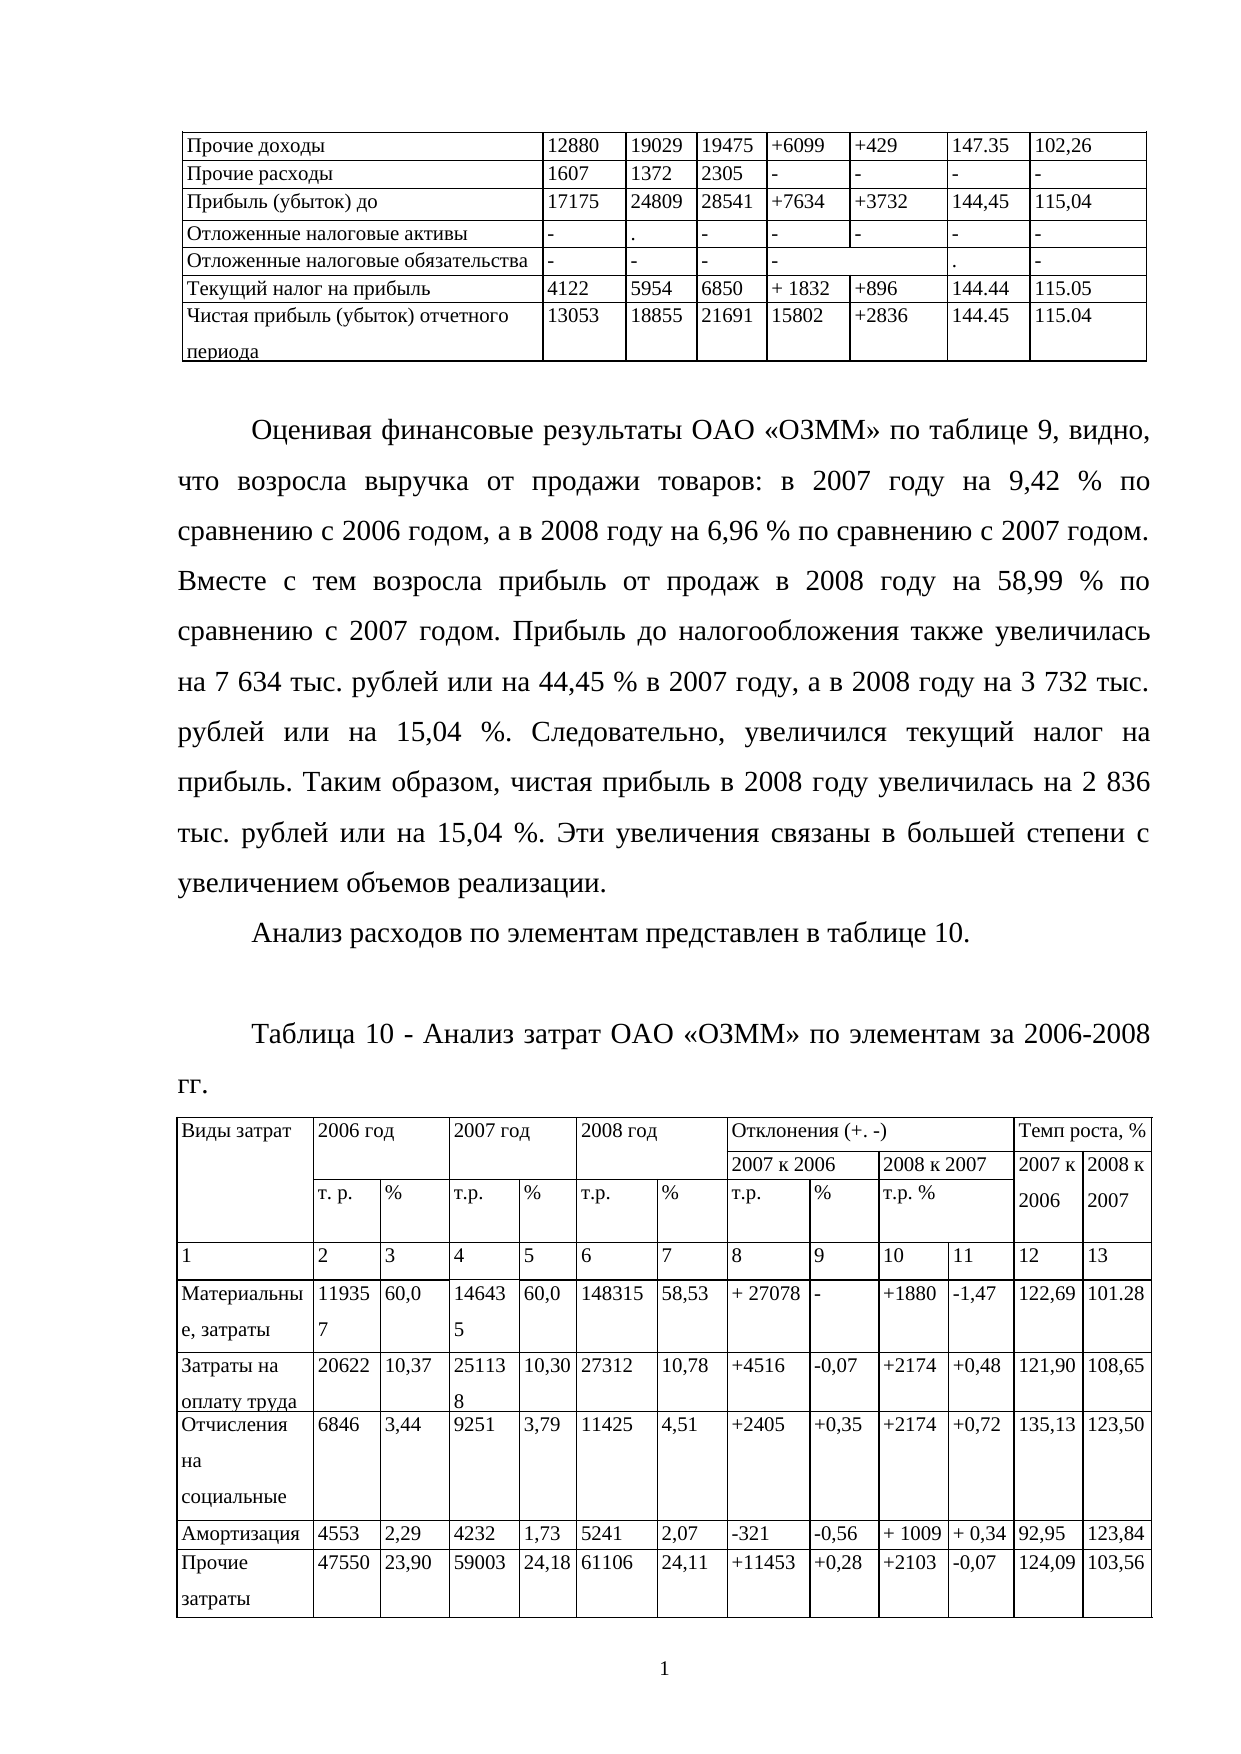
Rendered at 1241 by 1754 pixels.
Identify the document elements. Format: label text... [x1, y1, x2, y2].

table_cell - [627, 248, 696, 274]
table_header Отклонения (+. -) [728, 1118, 1013, 1151]
table_cell - [698, 248, 766, 274]
table_cell 2008 к 2007 [880, 1152, 1013, 1179]
table_cell 23,90 [381, 1550, 449, 1617]
table_cell - [1031, 161, 1146, 187]
table_cell 121,90 [1015, 1353, 1082, 1411]
table_cell +0,28 [811, 1550, 878, 1617]
table_cell 3,44 [381, 1412, 449, 1519]
table_cell 58,53 [658, 1281, 727, 1352]
table_cell 4,51 [658, 1412, 727, 1519]
table_cell 13053 [544, 303, 625, 360]
table_cell 6 [577, 1243, 657, 1279]
table_cell 60,0 [520, 1281, 576, 1352]
table_cell 10,37 [381, 1353, 449, 1411]
table_cell -321 [728, 1521, 809, 1548]
table_cell 92,95 [1015, 1521, 1082, 1548]
table_cell 115.05 [1031, 276, 1146, 301]
table_cell % [811, 1180, 878, 1242]
table_cell -0,56 [811, 1521, 878, 1548]
table_cell - [544, 221, 625, 246]
table_cell Затраты на оплату труда [286, 1353, 313, 1411]
table_cell +0,35 [811, 1412, 878, 1519]
table_cell 11 [949, 1243, 1013, 1279]
table_cell + 1009 [880, 1521, 948, 1548]
table_cell Отложенные налоговые обязательства [183, 248, 542, 274]
table_cell -1,47 [949, 1281, 1013, 1352]
table_cell 1,73 [520, 1521, 576, 1548]
table_cell 115,04 [1031, 189, 1146, 219]
table_cell 3 [381, 1243, 449, 1279]
table_cell Прочие доходы [183, 133, 542, 159]
table_cell 9251 [450, 1412, 519, 1519]
table_cell Отложенные налоговые активы [183, 221, 542, 246]
table_cell +2836 [851, 303, 947, 360]
table_cell 21691 [698, 303, 766, 360]
table_cell 17175 [544, 189, 625, 219]
table_cell 102,26 [1031, 133, 1146, 159]
table_cell 27312 [577, 1353, 657, 1411]
table_cell - [851, 221, 947, 246]
table_cell Текущий налог на прибыль [183, 276, 542, 301]
table_cell 4232 [450, 1521, 519, 1548]
table_cell 24,11 [658, 1550, 727, 1617]
table_header Виды затрат [178, 1118, 313, 1242]
table_cell 47550 [314, 1550, 380, 1617]
table_cell 4122 [544, 276, 625, 301]
table_header Темп роста, % [1015, 1118, 1151, 1151]
table_cell 7 [658, 1243, 727, 1279]
table_header 2006 год [314, 1118, 449, 1179]
table_cell Прочие расходы [183, 161, 542, 187]
table_cell 24809 [627, 189, 696, 219]
table_cell 12880 [544, 133, 625, 159]
table_cell 135,13 [1015, 1412, 1082, 1519]
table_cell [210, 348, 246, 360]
table_cell 147.35 [948, 133, 1029, 159]
table_cell Прибыль (убыток) до налогообложения [183, 189, 542, 219]
table_cell 11425 [577, 1412, 657, 1519]
table_cell 59003 [450, 1550, 519, 1617]
table_cell - [1031, 221, 1146, 246]
table_cell - [768, 221, 849, 246]
table_cell 3,79 [520, 1412, 576, 1519]
table_cell + 27078 [728, 1281, 809, 1352]
table_cell 8 [728, 1243, 809, 1279]
table_cell 148315 [577, 1281, 657, 1352]
table_cell 5954 [627, 276, 696, 301]
table_cell 124,09 [1015, 1550, 1082, 1617]
table_cell 6850 [698, 276, 766, 301]
table_cell 4 [450, 1243, 519, 1279]
table_cell 2305 [698, 161, 766, 187]
table_cell -0,07 [949, 1550, 1013, 1617]
table_cell 1607 [544, 161, 625, 187]
table_cell 115.04 [1031, 303, 1146, 360]
table_cell +1880 [880, 1281, 948, 1352]
table_cell + 0,34 [949, 1521, 1013, 1548]
table_cell 2008 к 2007 [1084, 1152, 1151, 1242]
text Анализ расходов по элементам представлен в таблице 10. [177, 915, 1152, 949]
table_cell 103,56 [1084, 1550, 1151, 1617]
table_cell Прочие затраты [178, 1550, 313, 1617]
table_cell +6099 [768, 133, 849, 159]
table_cell - [811, 1281, 878, 1352]
table_cell Затраты на оплату труда [178, 1353, 258, 1411]
table_cell 1372 [627, 161, 696, 187]
text Оценивая финансовые результаты ОАО «ОЗММ» по таблице 9, видно, что возросла выручка от продажи товаров: в 2007 году на 9,42 % по сравнению с 2006 годом, а в 2008 году на 6,96 % по сравнению с 2007 годом. Вместе с тем возросла прибыль от продаж в 2008 году на 58,99 % по сравнению с 2007 годом. Прибыль до налогообложения также увеличилась на 7 634 тыс. рублей или на 44,45 % в 2007 году, а в 2008 году на 3 732 тыс. рублей или на 15,04 %. Следовательно, увеличился текущий налог на прибыль. Таким образом, чистая прибыль в 2008 году увеличилась на 2 836 тыс. рублей или на 15,04 %. Эти увеличения связаны в большей степени с увеличением объемов реализации. [177, 412, 1152, 899]
table_cell т.р. [728, 1180, 809, 1242]
table_cell 144.44 [948, 276, 1029, 301]
table_cell 5 [520, 1243, 576, 1279]
table_cell 24,18 [520, 1550, 576, 1617]
text Таблица 10 - Анализ затрат ОАО «ОЗММ» по элементам за 2006-2008 гг. [177, 1016, 1152, 1100]
table_cell 10,78 [658, 1353, 727, 1411]
table_cell т.р. % [880, 1180, 1013, 1242]
table_cell Материальные, затраты [178, 1281, 313, 1352]
table_cell 12 [1015, 1243, 1082, 1279]
table_cell Чистая прибыль (убыток) отчетного периода [248, 303, 542, 360]
table_cell . [627, 221, 696, 246]
table_cell 2007 к 2006 [728, 1152, 878, 1179]
table_cell 10 [880, 1243, 948, 1279]
table_cell 20622 [314, 1353, 380, 1411]
table_cell 2 [314, 1243, 380, 1279]
table_cell +0,48 [949, 1353, 1013, 1411]
table_cell 123,84 [1084, 1521, 1151, 1548]
table_cell т.р. [577, 1180, 657, 1242]
table_header 2007 год [450, 1118, 576, 1179]
table_cell . [948, 248, 1029, 274]
table_cell +896 [851, 276, 947, 301]
table_cell - [948, 161, 1029, 187]
table_cell т. р. [314, 1180, 380, 1242]
table_cell 251138 [450, 1353, 519, 1411]
table_cell 122,69 [1015, 1281, 1082, 1352]
table_cell 28541 [698, 189, 766, 219]
table_cell 144.45 [948, 303, 1029, 360]
table_cell 19029 [627, 133, 696, 159]
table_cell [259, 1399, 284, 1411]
table_cell +429 [851, 133, 947, 159]
table_cell 144,45 [948, 189, 1029, 219]
table_cell % [381, 1180, 449, 1242]
table_cell 4553 [314, 1521, 380, 1548]
table_cell Отчисления на социальные нужды [178, 1412, 313, 1519]
table_cell 19475 [698, 133, 766, 159]
table_header 2008 год [577, 1118, 727, 1179]
table_cell +11453 [728, 1550, 809, 1617]
table_cell 6846 [314, 1412, 380, 1519]
table_cell - [851, 161, 947, 187]
table_cell 13 [1084, 1243, 1151, 1279]
table_cell 18855 [627, 303, 696, 360]
table_cell - [698, 221, 766, 246]
table_cell - [948, 221, 1029, 246]
table_cell +2174 [880, 1412, 948, 1519]
table_cell - [768, 161, 849, 187]
table_cell +7634 [768, 189, 849, 219]
table_cell +2405 [728, 1412, 809, 1519]
table_cell % [658, 1180, 727, 1242]
table_cell 108,65 [1084, 1353, 1151, 1411]
table_cell +3732 [851, 189, 947, 219]
table_cell Амортизация [178, 1521, 313, 1548]
table_cell 2,07 [658, 1521, 727, 1548]
table_cell 119357 [314, 1281, 380, 1352]
table_cell 60,0 [381, 1281, 449, 1352]
table_cell +4516 [728, 1353, 809, 1411]
table_cell +2103 [880, 1550, 948, 1617]
table_cell +0,72 [949, 1412, 1013, 1519]
table_cell - [768, 248, 947, 274]
table_cell т.р. [450, 1180, 519, 1242]
table_cell + 1832 [768, 276, 849, 301]
table_cell 146435 [450, 1280, 519, 1352]
table_cell - [544, 248, 625, 274]
table_cell - [1031, 248, 1146, 274]
table_cell % [520, 1180, 576, 1242]
table_cell 2,29 [381, 1521, 449, 1548]
table_cell 101.28 [1084, 1281, 1151, 1352]
table_cell 9 [811, 1243, 878, 1279]
table_cell 61106 [577, 1550, 657, 1617]
table_cell 5241 [577, 1521, 657, 1548]
table_cell 123,50 [1084, 1412, 1151, 1519]
table_cell 2007 к 2006 [1015, 1152, 1082, 1242]
table_cell 1 [178, 1243, 313, 1279]
table_cell 15802 [768, 303, 849, 360]
table_cell 10,30 [520, 1353, 576, 1411]
table_cell +2174 [880, 1353, 948, 1411]
table_cell -0,07 [811, 1353, 878, 1411]
